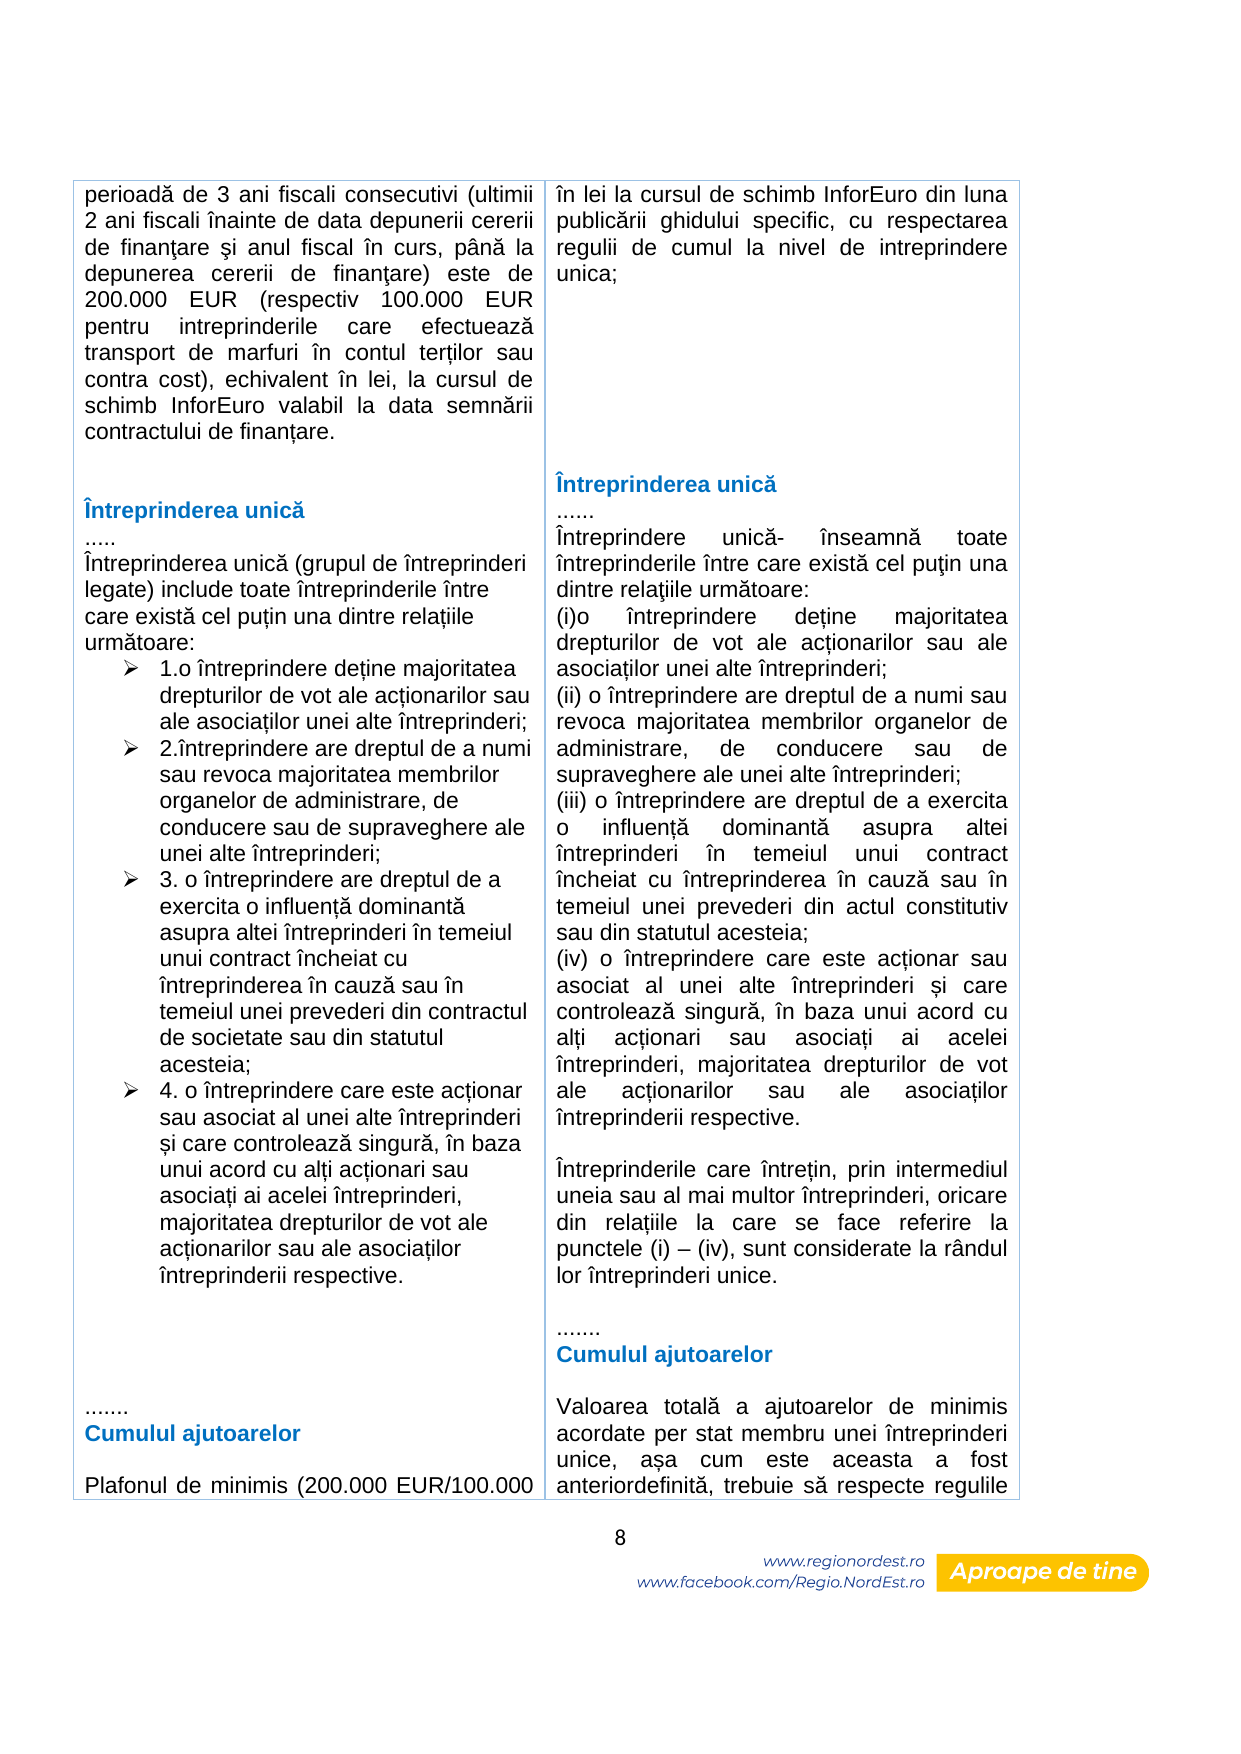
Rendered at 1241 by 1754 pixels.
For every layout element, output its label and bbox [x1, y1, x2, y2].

table_cell [546, 181, 1019, 1499]
table_cell [74, 181, 544, 1499]
